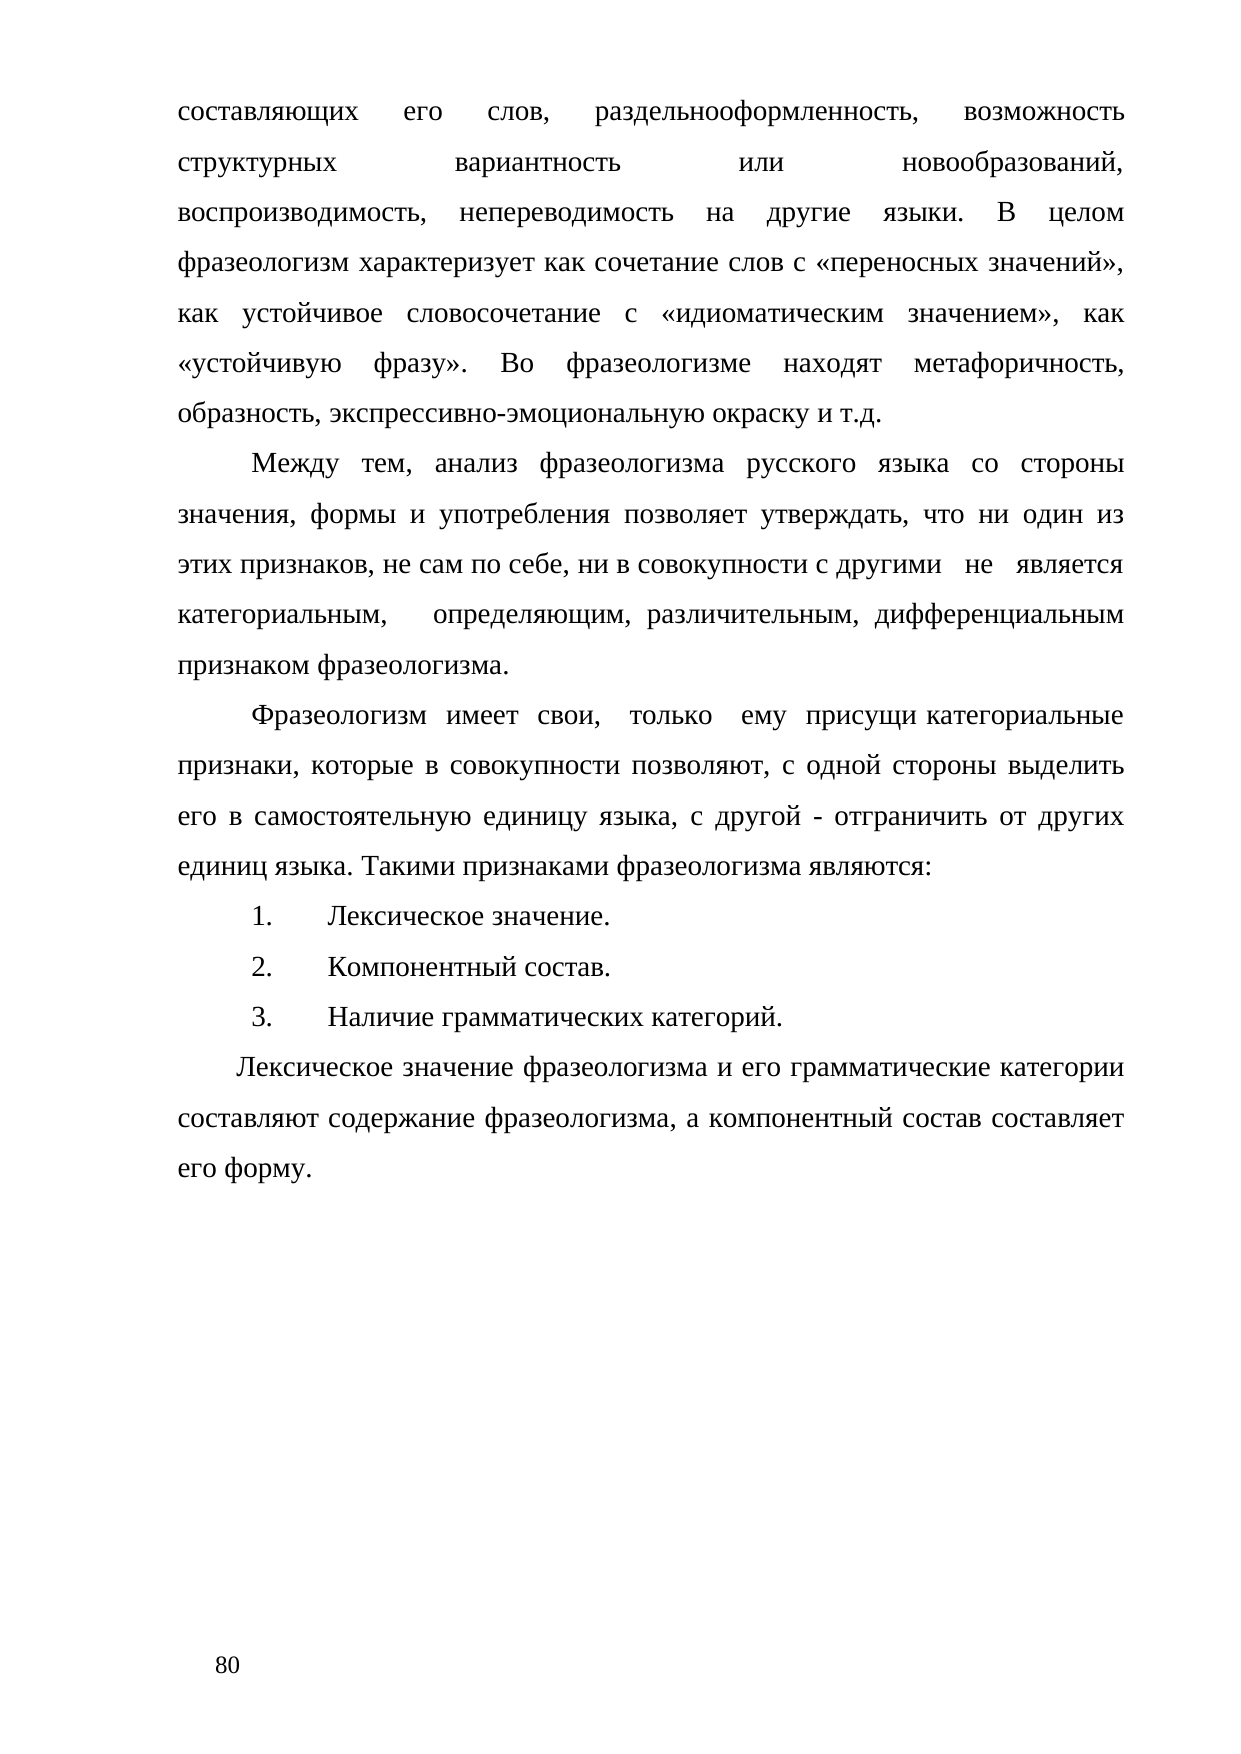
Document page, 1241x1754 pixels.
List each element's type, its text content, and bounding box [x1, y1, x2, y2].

text Лексическое значение фразеологизма и его грамматические категории составляют содержание фразеологизма, а компонентный состав составляет его форму. [177, 1049, 1125, 1184]
text Фразеологизм имеет свои, только ему присущи категориальные признаки, которые в совокупности позволяют, с одной стороны выделить его в самостоятельную единицу языка, с другой - отграничить от других единиц языка. Такими признаками фразеологизма являются: [177, 697, 1125, 882]
list Лексическое значение. [177, 899, 1125, 932]
list Компонентный состав. [177, 949, 1125, 982]
text Между тем, анализ фразеологизма русского языка со стороны значения, формы и употребления позволяет утверждать, что ни один из этих признаков, не сам по себе, ни в совокупности с другими не является категориальным, определяющим, различительным, дифференциальным признаком фразеологизма. [177, 446, 1125, 681]
text составляющих его слов, раздельнооформленность, возможность структурных вариантность или новообразований, воспроизводимость, непереводимость на другие языки. В целом фразеологизм характеризует как сочетание слов с «переносных значений», как устойчивое словосочетание с «идиоматическим значением», как «устойчивую фразу». Во фразеологизме находят метафоричность, образность, экспрессивно-эмоциональную окраску и т.д. [177, 94, 1125, 429]
list Наличие грамматических категорий. [177, 999, 1125, 1033]
